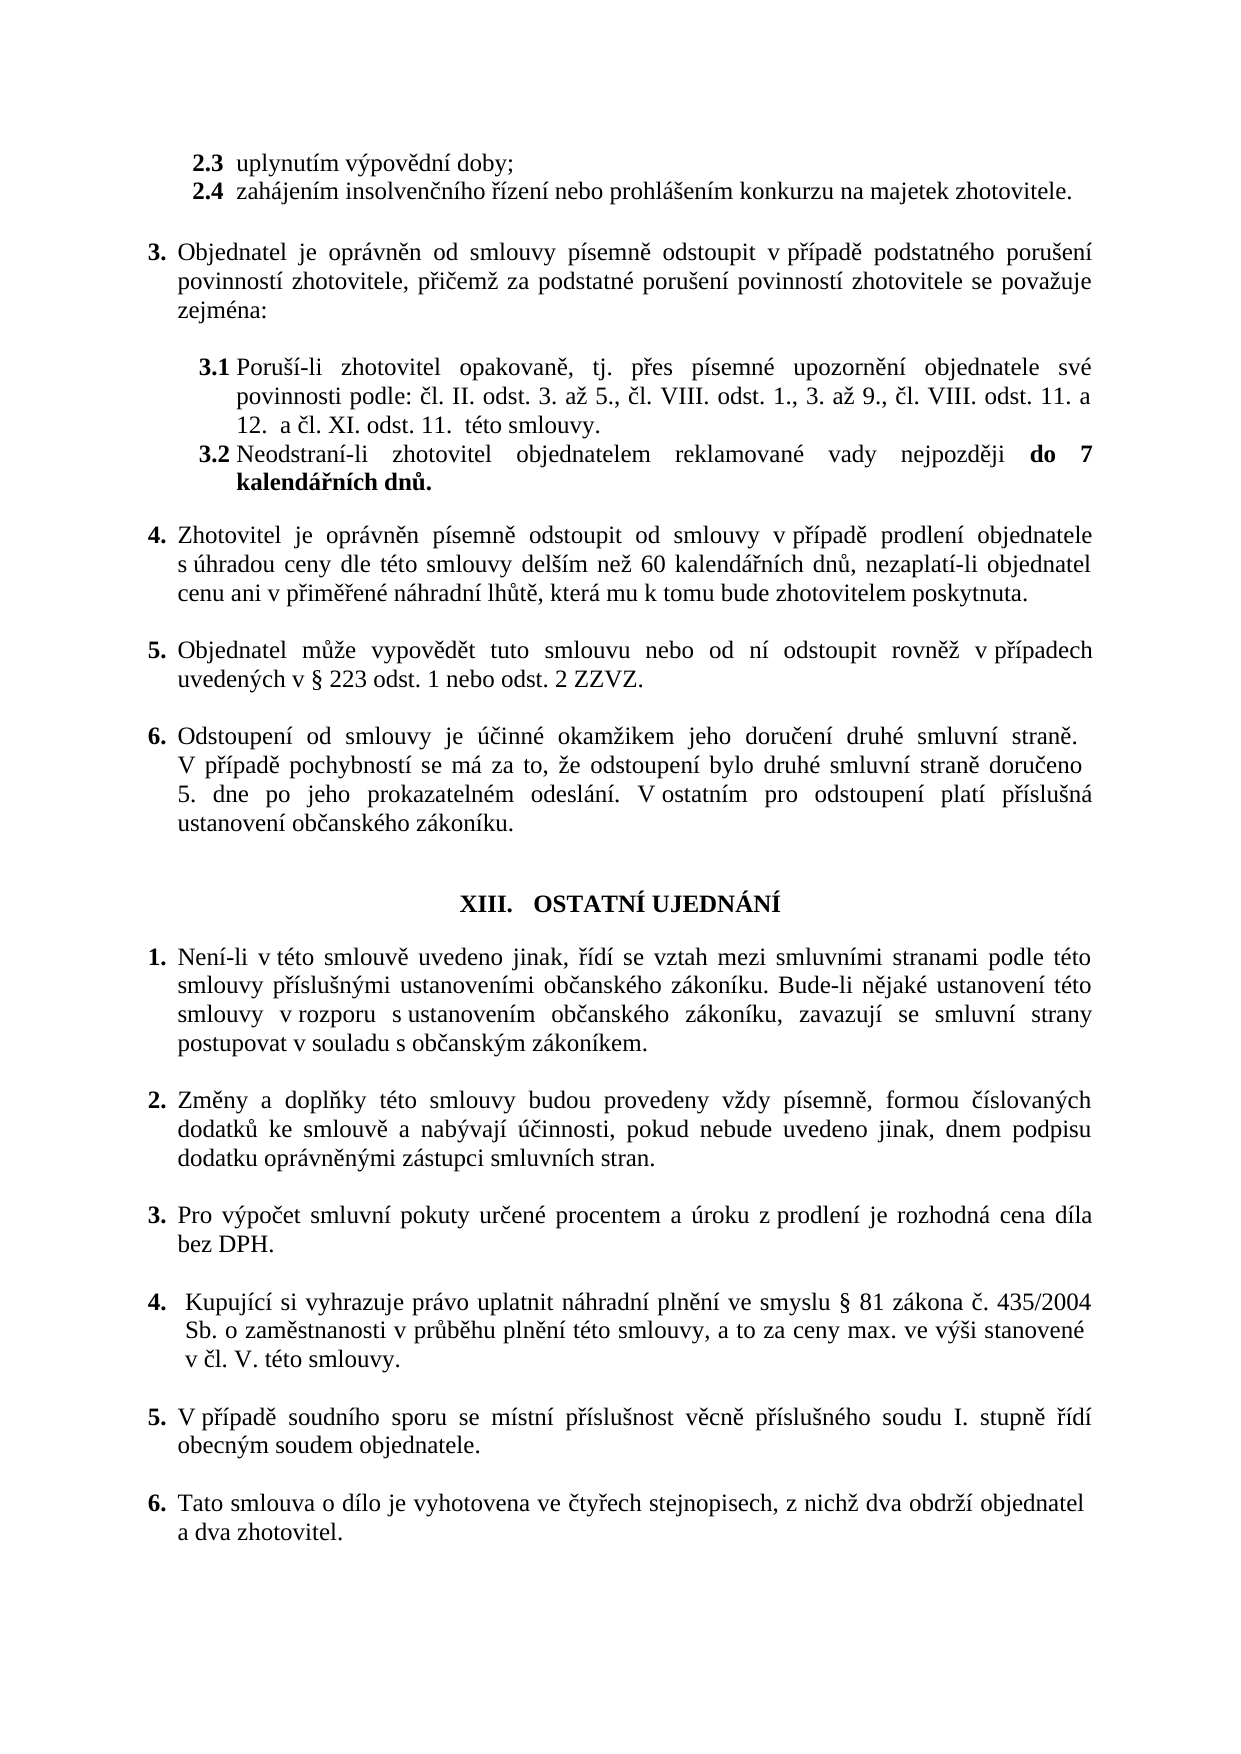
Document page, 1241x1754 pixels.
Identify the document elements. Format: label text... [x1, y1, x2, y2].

list Poruší-li zhotovitel opakovaně, tj. přes písemné upozornění objednatele své povinnosti podle: čl. II. odst. 3. až 5., čl. VIII. odst. 1., 3. až 9., čl. VIII. odst. 11. a 12. a čl. XI. odst. 11. této smlouvy. [199, 352, 1093, 439]
list Zhotovitel je oprávněn písemně odstoupit od smlouvy v případě prodlení objednatele s úhradou ceny dle této smlouvy delším než 60 kalendářních dnů, nezaplatí-li objednatel cenu ani v přiměřené náhradní lhůtě, která mu k tomu bude zhotovitelem poskytnuta. [148, 520, 1093, 606]
list Pro výpočet smluvní pokuty určené procentem a úroku z prodlení je rozhodná cena díla bez DPH. [148, 1201, 1093, 1258]
list Odstoupení od smlouvy je účinné okamžikem jeho doručení druhé smluvní straně. V případě pochybností se má za to, že odstoupení bylo druhé smluvní straně doručeno 5. dne po jeho prokazatelném odeslání. V ostatním pro odstoupení platí příslušná ustanovení občanského zákoníku. [148, 721, 1093, 836]
list Ostatní ujednání [148, 889, 1093, 918]
list V případě soudního sporu se místní příslušnost věcně příslušného soudu I. stupně řídí obecným soudem objednatele. [148, 1402, 1093, 1459]
list Objednatel je oprávněn od smlouvy písemně odstoupit v případě podstatného porušení povinností zhotovitele, přičemž za podstatné porušení povinností zhotovitele se považuje zejména: [148, 237, 1093, 324]
list Změny a doplňky této smlouvy budou provedeny vždy písemně, formou číslovaných dodatků ke smlouvě a nabývají účinnosti, pokud nebude uvedeno jinak, dnem podpisu dodatku oprávněnými zástupci smluvních stran. [148, 1086, 1093, 1172]
list uplynutím výpovědní doby; [192, 148, 1093, 176]
list zahájením insolvenčního řízení nebo prohlášením konkurzu na majetek zhotovitele. [192, 176, 1093, 205]
list Objednatel může vypovědět tuto smlouvu nebo od ní odstoupit rovněž v případech uvedených v § 223 odst. 1 nebo odst. 2 ZZVZ. [148, 635, 1093, 693]
list Kupující si vyhrazuje právo uplatnit náhradní plnění ve smyslu § 81 zákona č. 435/2004 Sb. o zaměstnanosti v průběhu plnění této smlouvy, a to za ceny max. ve výši stanovené v čl. V. této smlouvy. [148, 1287, 1093, 1373]
list Tato smlouva o dílo je vyhotovena ve čtyřech stejnopisech, z nichž dva obdrží objednatel a dva zhotovitel. [148, 1488, 1093, 1546]
list Není-li v této smlouvě uvedeno jinak, řídí se vztah mezi smluvními stranami podle této smlouvy příslušnými ustanoveními občanského zákoníku. Bude-li nějaké ustanovení této smlouvy v rozporu s ustanovením občanského zákoníku, zavazují se smluvní strany postupovat v souladu s občanským zákoníkem. [148, 942, 1093, 1057]
list Neodstraní-li zhotovitel objednatelem reklamované vady nejpozději do 7 kalendářních dnů. [199, 439, 1093, 496]
